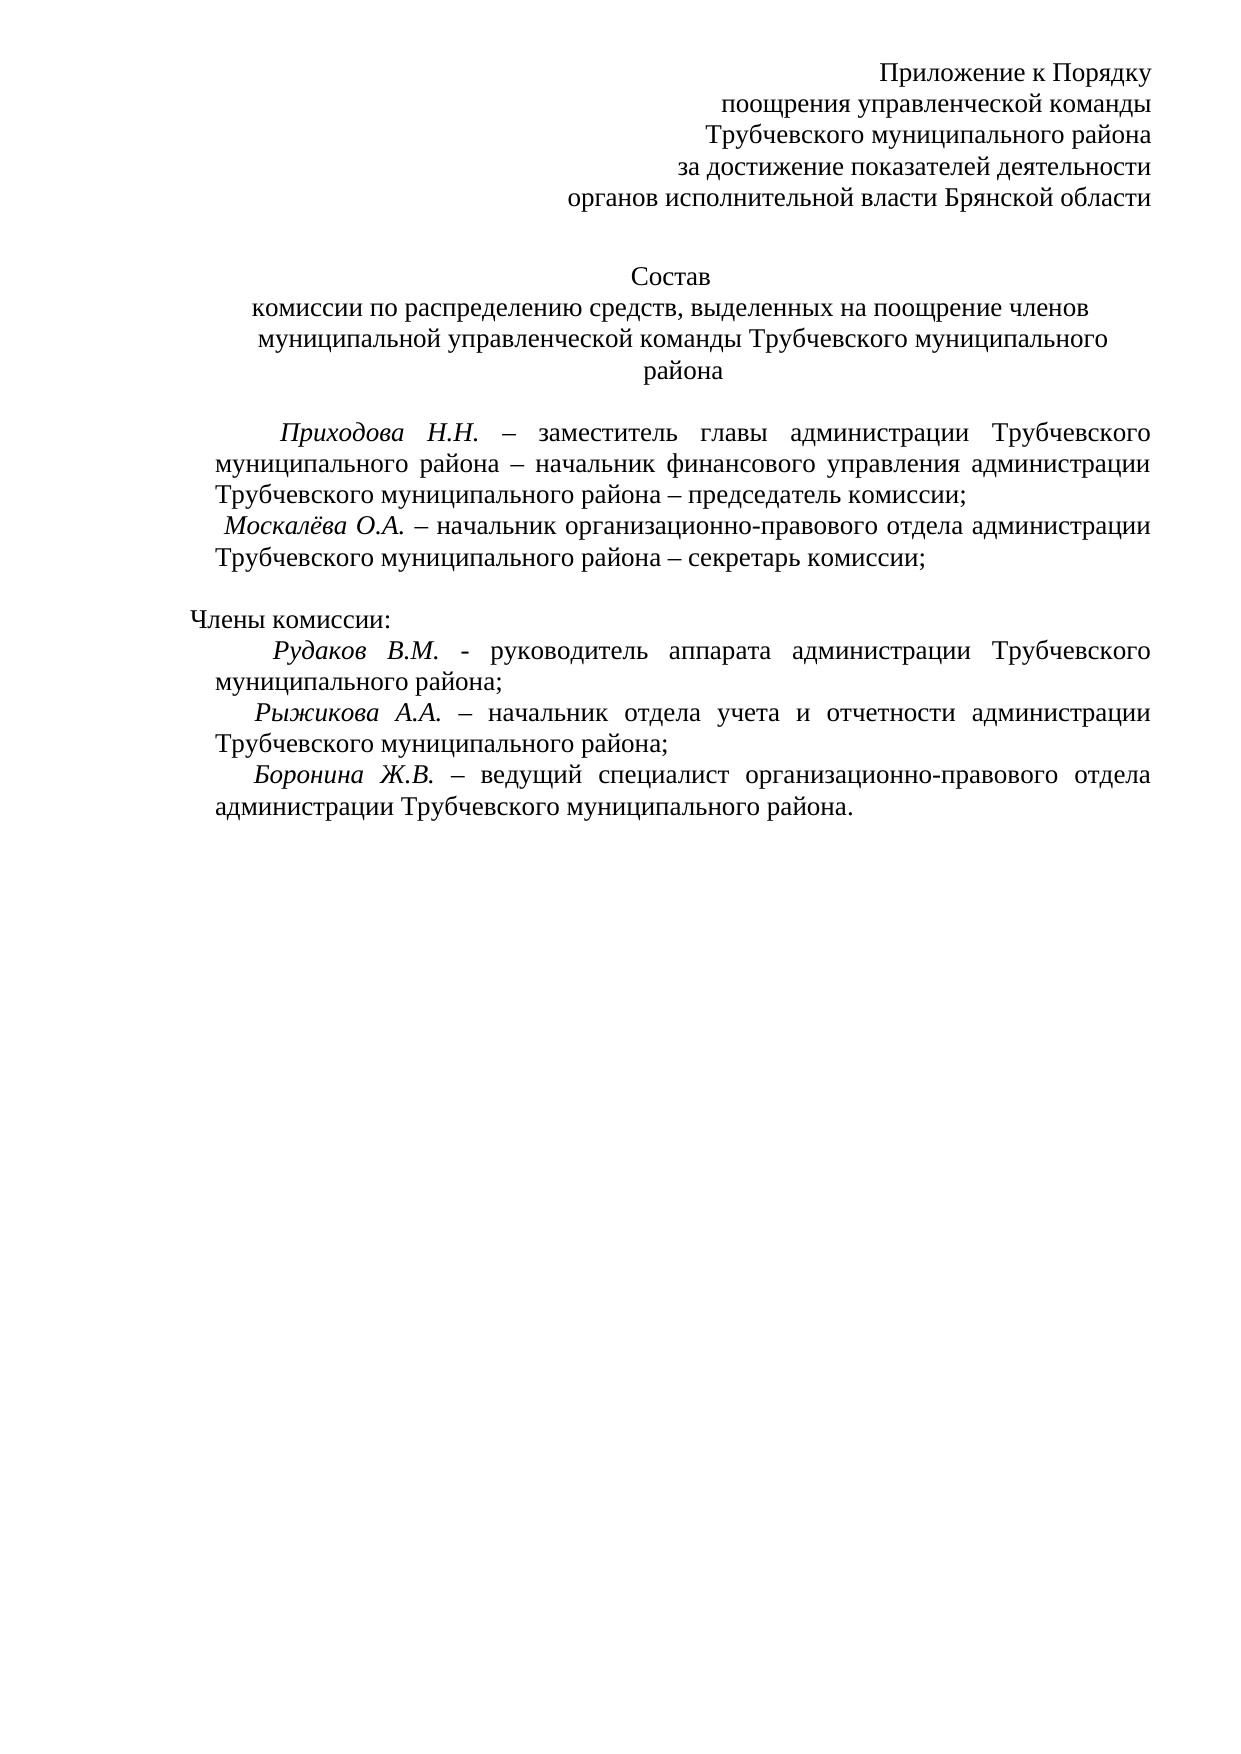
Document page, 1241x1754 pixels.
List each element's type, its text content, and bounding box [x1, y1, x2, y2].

text Приходова Н.Н. – заместитель главы администрации Трубчевского муниципального района – начальник финансового управления администрации Трубчевского муниципального района – председатель комиссии; [190, 416, 1152, 509]
text за достижение показателей деятельности [190, 150, 1152, 181]
text комиссии по распределению средств, выделенных на поощрение членов муниципальной управленческой команды Трубчевского муниципального района [190, 291, 1152, 385]
text Москалёва О.А. – начальник организационно-правового отдела администрации Трубчевского муниципального района – секретарь комиссии; [190, 509, 1152, 572]
text Рудаков В.М. - руководитель аппарата администрации Трубчевского муниципального района; [190, 634, 1152, 696]
text Рыжикова А.А. – начальник отдела учета и отчетности администрации Трубчевского муниципального района; [190, 696, 1152, 759]
text поощрения управленческой команды [190, 87, 1152, 118]
text Трубчевского муниципального района [190, 118, 1152, 150]
text Приложение к Порядку [190, 56, 1152, 87]
text Состав [190, 260, 1152, 291]
text Члены комиссии: [190, 603, 1152, 634]
text Боронина Ж.В. – ведущий специалист организационно-правового отдела администрации Трубчевского муниципального района. [190, 759, 1152, 821]
text органов исполнительной власти Брянской области [190, 181, 1152, 212]
